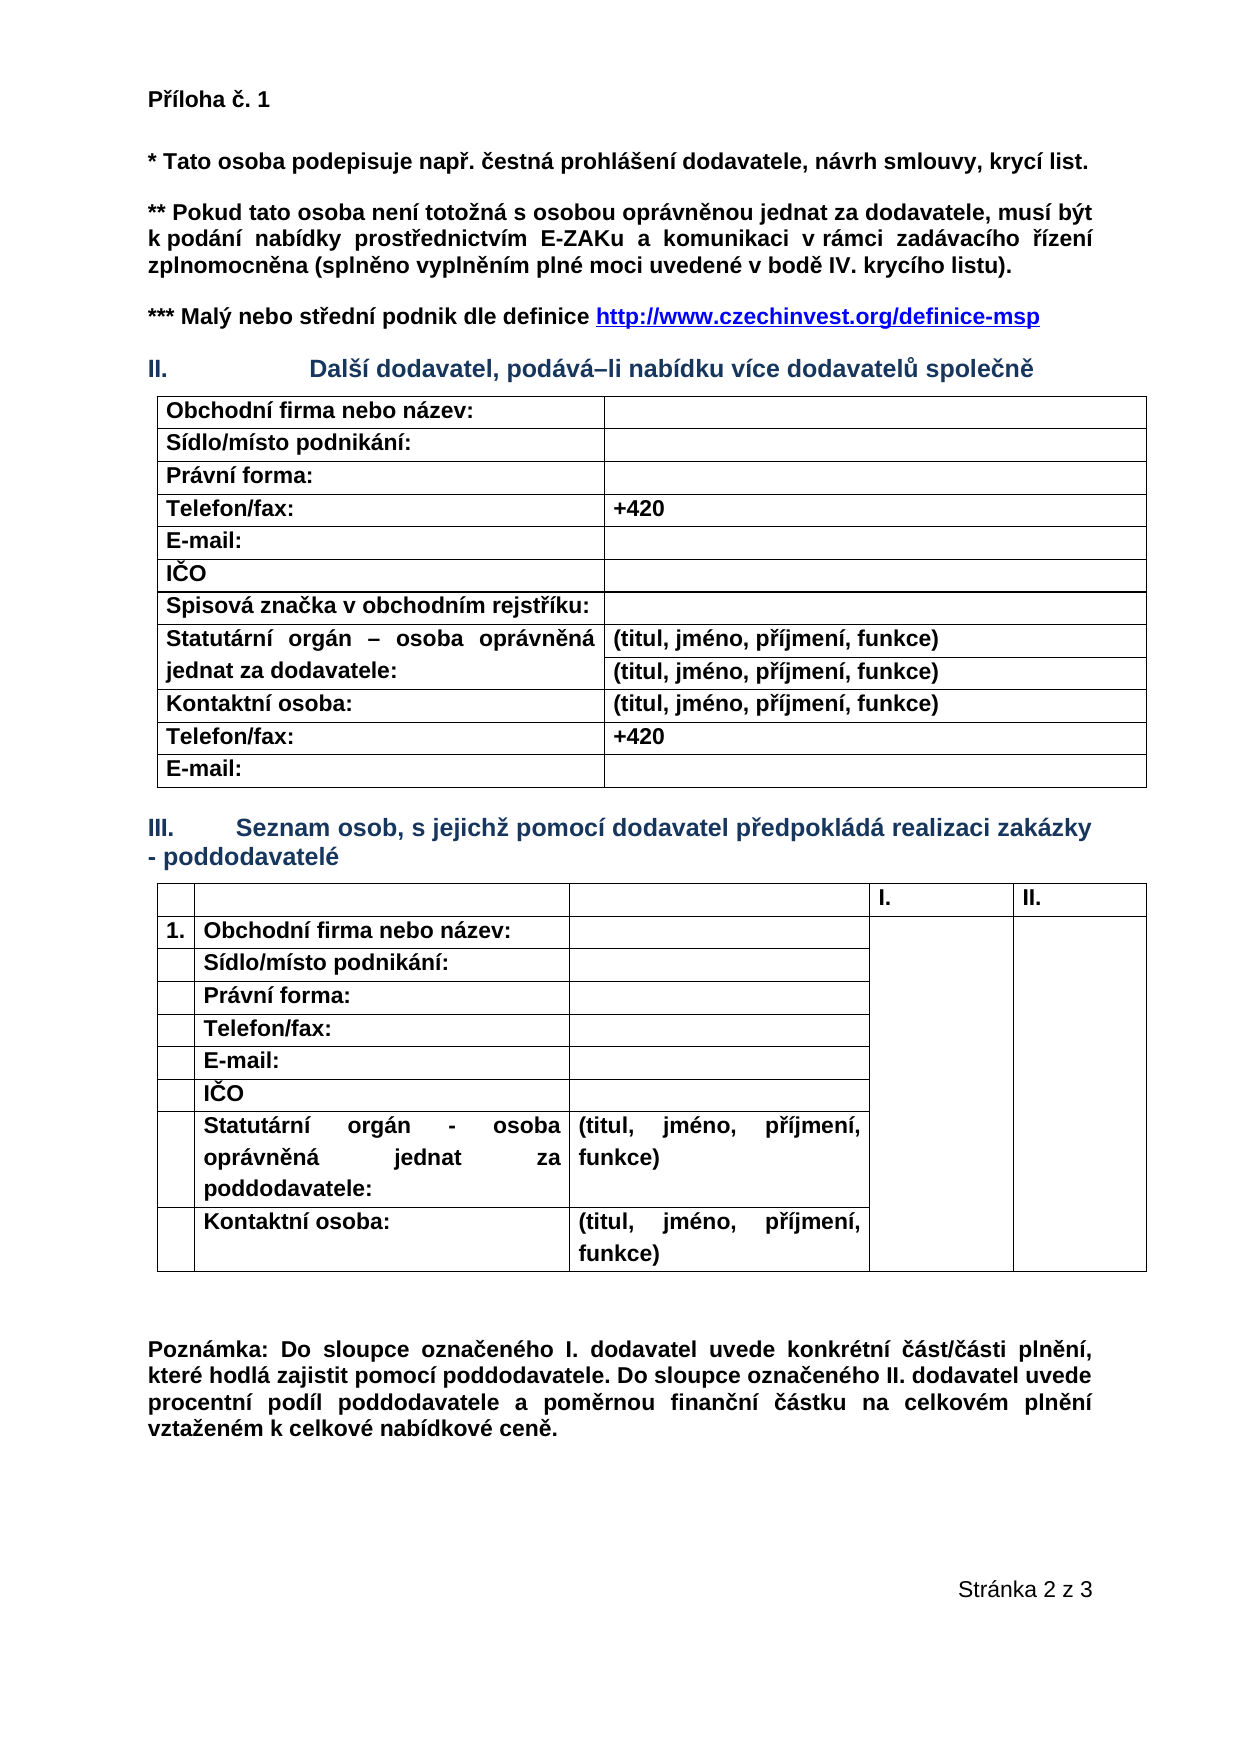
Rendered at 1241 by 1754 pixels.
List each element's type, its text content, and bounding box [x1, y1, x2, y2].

text ** Pokud tato osoba není totožná s osobou oprávněnou jednat za dodavatele, musí být k podání nabídky prostřednictvím E-ZAKu a komunikaci v rámci zadávacího řízení zplnomocněna (splněno vyplněním plné moci uvedené v bodě IV. krycího listu). [148, 199, 1093, 278]
table_cell [570, 982, 869, 1013]
table_cell (titul, jméno, příjmení, funkce) [570, 1112, 869, 1207]
table_cell Sídlo/místo podnikání: [195, 949, 569, 981]
table_cell [158, 949, 194, 981]
table_cell [605, 462, 1146, 493]
subtitle Další dodavatel, podává–li nabídku více dodavatelů společně [148, 354, 1093, 383]
table_cell (titul, jméno, příjmení, funkce) [605, 658, 1146, 689]
table_cell [570, 917, 869, 948]
table_cell [1014, 917, 1146, 1271]
table_cell (titul, jméno, příjmení, funkce) [570, 1208, 869, 1271]
table_cell IČO [158, 560, 604, 591]
table_cell E-mail: [158, 527, 604, 559]
text Poznámka: Do sloupce označeného I. dodavatel uvede konkrétní část/části plnění, které hodlá zajistit pomocí poddodavatele. Do sloupce označeného II. dodavatel uvede procentní podíl poddodavatele a poměrnou finanční částku na celkovém plnění vztaženém k celkové nabídkové ceně. [148, 1336, 1093, 1441]
table_cell IČO [195, 1080, 569, 1111]
table_cell [158, 1015, 194, 1046]
table_cell [158, 1080, 194, 1111]
table_cell Spisová značka v obchodním rejstříku: [158, 593, 604, 624]
table_cell [605, 560, 1146, 591]
table_cell Statutární orgán – osoba oprávněná jednat za dodavatele: [158, 625, 604, 689]
table_cell [570, 1015, 869, 1046]
text * Tato osoba podepisuje např. čestná prohlášení dodavatele, návrh smlouvy, krycí list. [148, 148, 1093, 174]
table_cell E-mail: [158, 755, 604, 787]
table_cell Kontaktní osoba: [195, 1208, 569, 1271]
table_cell [570, 949, 869, 981]
table_cell (titul, jméno, příjmení, funkce) [605, 625, 1146, 657]
table_cell Právní forma: [158, 462, 604, 493]
text *** Malý nebo střední podnik dle definice http://www.czechinvest.org/definice-msp [148, 303, 1093, 329]
table_cell Telefon/fax: [158, 723, 604, 754]
table_cell E-mail: [195, 1047, 569, 1079]
table_cell [605, 755, 1146, 787]
table_cell Telefon/fax: [158, 495, 604, 526]
table_cell [158, 982, 194, 1013]
table_cell [605, 429, 1146, 461]
subtitle Seznam osob, s jejichž pomocí dodavatel předpokládá realizaci zakázky - poddodavatelé [148, 813, 1093, 871]
table_cell +420 [605, 495, 1146, 526]
table_cell [158, 1208, 194, 1271]
table_cell [158, 1047, 194, 1079]
table_cell +420 [605, 723, 1146, 754]
table_cell 1. [158, 917, 194, 948]
table_cell Právní forma: [195, 982, 569, 1013]
table_cell [570, 1080, 869, 1111]
table_cell [570, 1047, 869, 1079]
table_header [605, 397, 1146, 428]
table_cell Statutární orgán - osoba oprávněná jednat za poddodavatele: [195, 1112, 569, 1207]
table_header [195, 884, 569, 916]
table_cell Obchodní firma nebo název: [195, 917, 569, 948]
table_header II. [1014, 884, 1146, 916]
table_cell Telefon/fax: [195, 1015, 569, 1046]
table_cell [605, 527, 1146, 559]
table_header [570, 884, 869, 916]
table_header Obchodní firma nebo název: [158, 397, 604, 428]
table_header [158, 884, 194, 916]
table_cell [870, 917, 1013, 1271]
table_header I. [870, 884, 1013, 916]
table_cell (titul, jméno, příjmení, funkce) [605, 690, 1146, 722]
table_cell Sídlo/místo podnikání: [158, 429, 604, 461]
table_cell [605, 593, 1146, 624]
table_cell Kontaktní osoba: [158, 690, 604, 722]
table_cell [158, 1112, 194, 1207]
